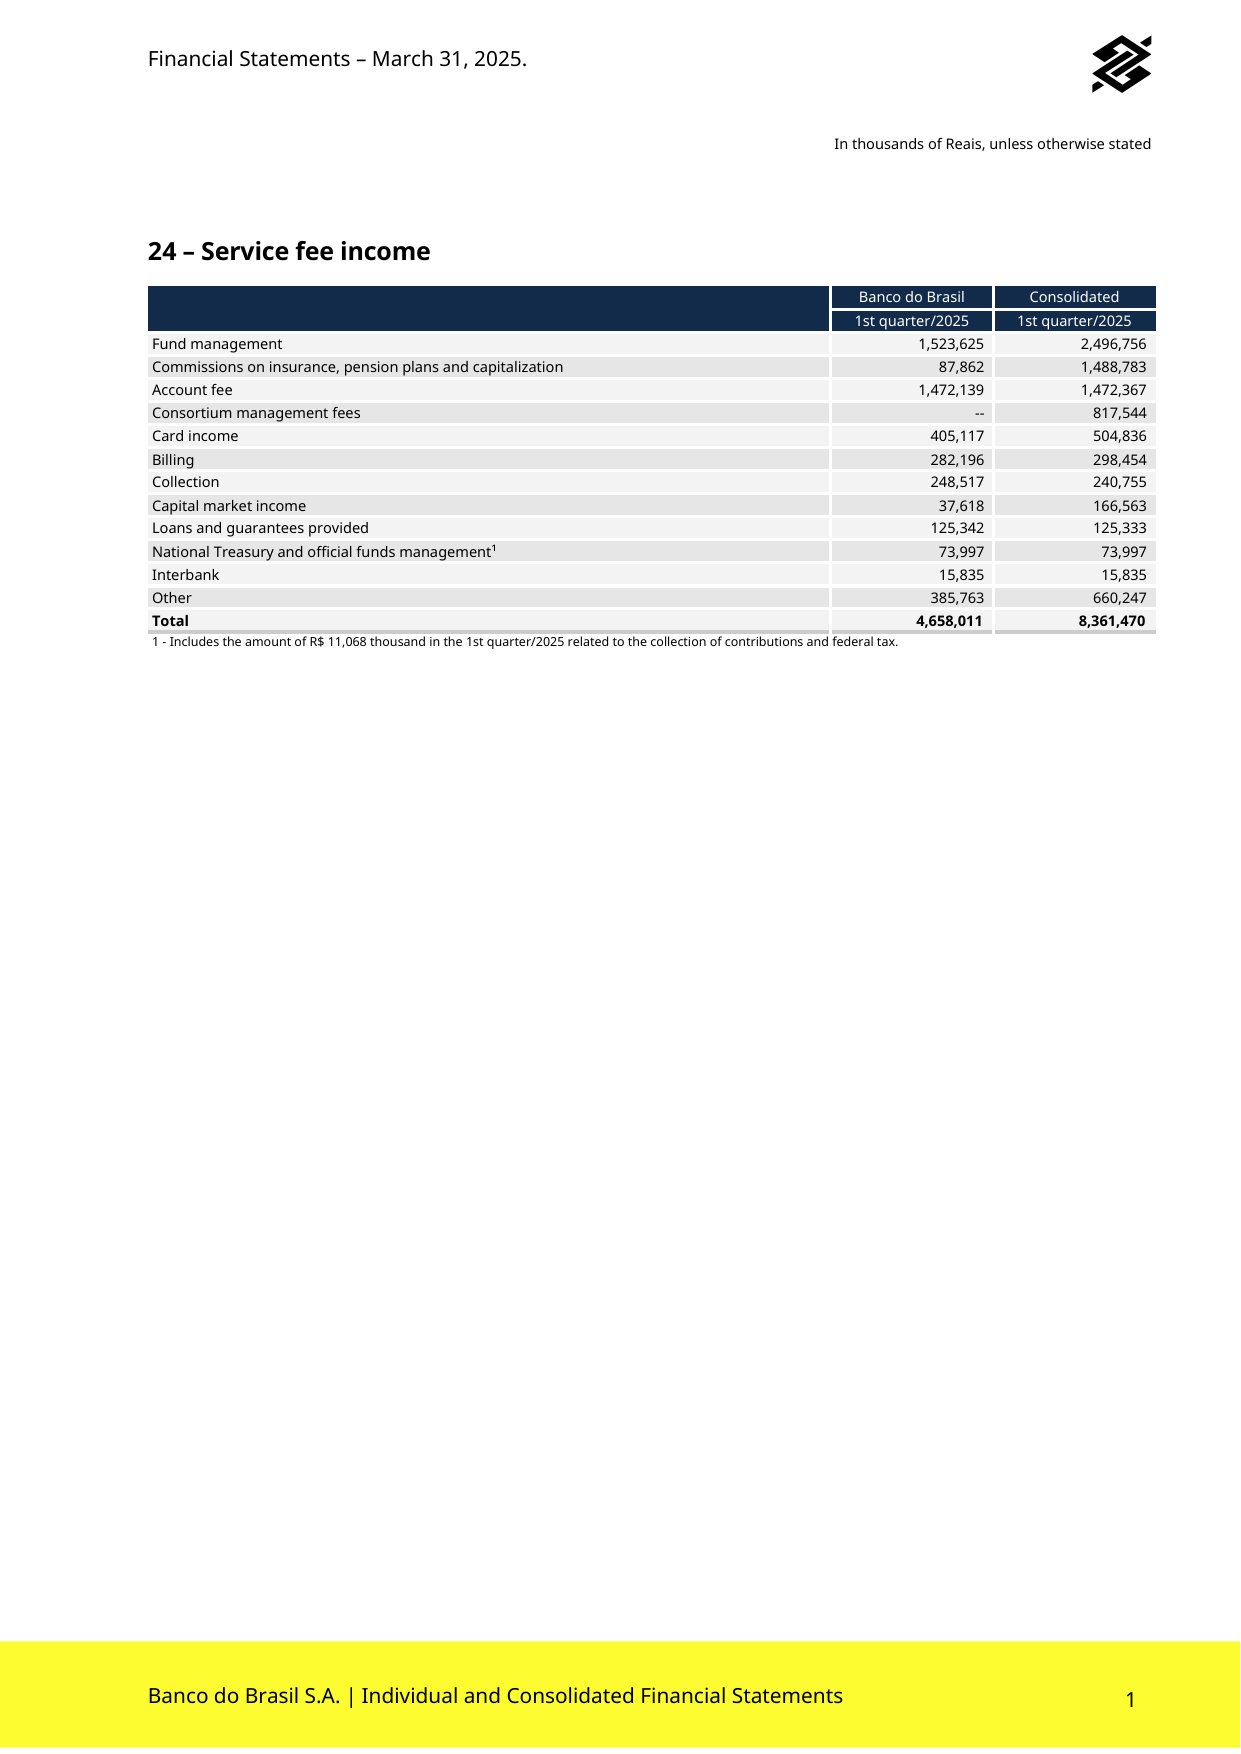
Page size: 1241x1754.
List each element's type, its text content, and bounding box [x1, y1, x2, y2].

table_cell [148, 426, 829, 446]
list 24 – Service fee income [148, 234, 1152, 268]
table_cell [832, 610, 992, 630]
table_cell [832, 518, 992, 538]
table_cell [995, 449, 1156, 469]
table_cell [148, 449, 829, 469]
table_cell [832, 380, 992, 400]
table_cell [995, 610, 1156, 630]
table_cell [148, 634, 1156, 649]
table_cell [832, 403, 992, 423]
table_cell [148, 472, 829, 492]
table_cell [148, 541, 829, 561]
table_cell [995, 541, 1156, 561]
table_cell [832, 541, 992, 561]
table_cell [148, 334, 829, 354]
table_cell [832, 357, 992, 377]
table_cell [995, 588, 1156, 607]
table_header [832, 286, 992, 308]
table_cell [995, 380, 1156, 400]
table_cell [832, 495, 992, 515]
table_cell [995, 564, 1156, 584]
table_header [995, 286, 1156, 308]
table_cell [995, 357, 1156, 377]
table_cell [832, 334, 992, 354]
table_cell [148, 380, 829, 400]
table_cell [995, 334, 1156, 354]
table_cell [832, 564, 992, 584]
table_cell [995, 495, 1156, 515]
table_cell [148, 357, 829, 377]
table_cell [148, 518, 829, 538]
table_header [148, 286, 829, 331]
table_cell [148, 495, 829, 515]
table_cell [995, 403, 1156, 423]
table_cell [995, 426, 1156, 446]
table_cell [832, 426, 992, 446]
picture [1092, 35, 1152, 93]
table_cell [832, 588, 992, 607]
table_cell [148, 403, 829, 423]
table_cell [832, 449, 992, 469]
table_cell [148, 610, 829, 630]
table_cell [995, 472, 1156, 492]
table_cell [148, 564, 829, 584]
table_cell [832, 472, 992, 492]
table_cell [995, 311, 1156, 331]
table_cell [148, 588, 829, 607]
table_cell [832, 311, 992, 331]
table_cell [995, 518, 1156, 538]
